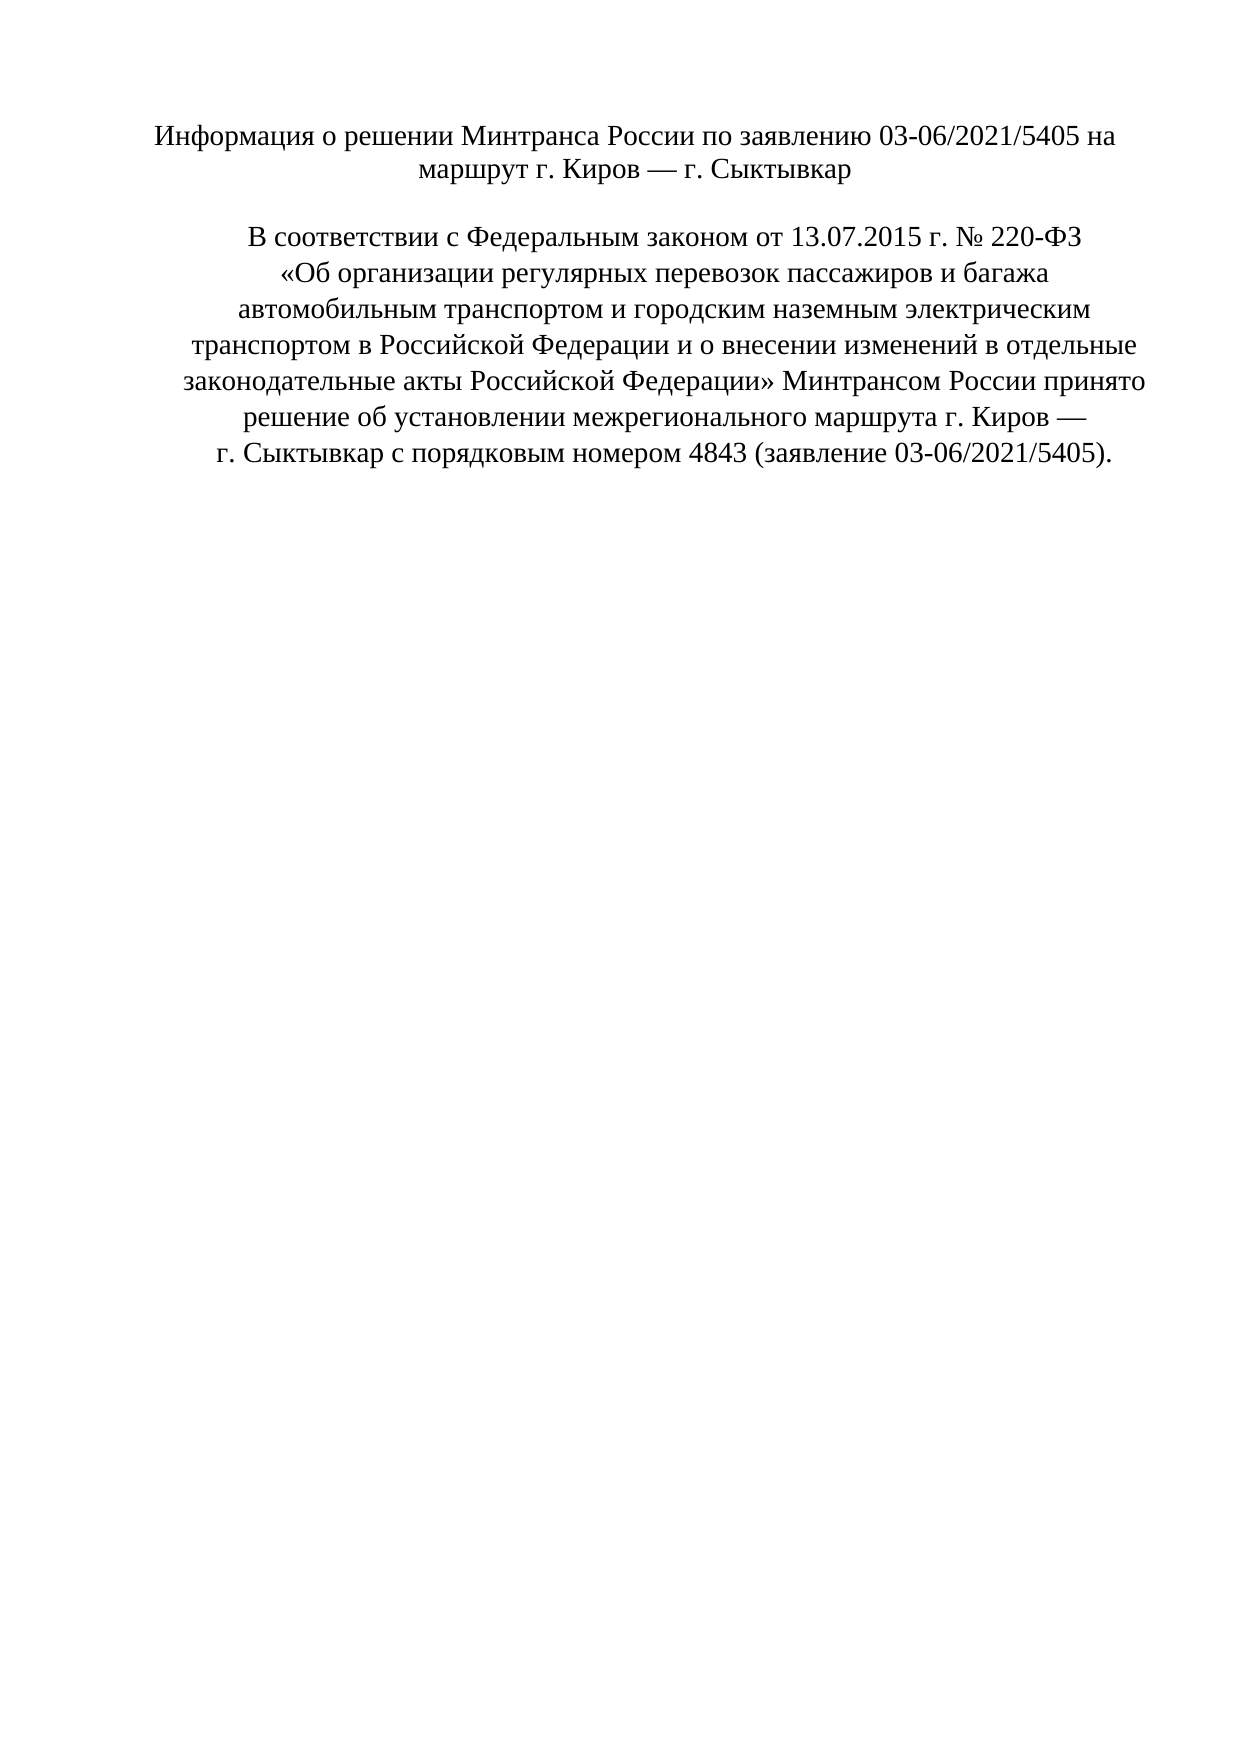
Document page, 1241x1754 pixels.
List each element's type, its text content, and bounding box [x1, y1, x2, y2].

text Информация о решении Минтранса России по заявлению 03-06/2021/5405 на маршрут г. Киров — г. Сыктывкар [118, 118, 1152, 185]
text В соответствии с Федеральным законом от 13.07.2015 г. № 220-ФЗ «Об организации регулярных перевозок пассажиров и багажа автомобильным транспортом и городским наземным электрическим транспортом в Российской Федерации и о внесении изменений в отдельные законодательные акты Российской Федерации» Минтрансом России принято решение об установлении межрегионального маршрута г. Киров — г. Сыктывкар с порядковым номером 4843 (заявление 03-06/2021/5405). [177, 219, 1152, 469]
